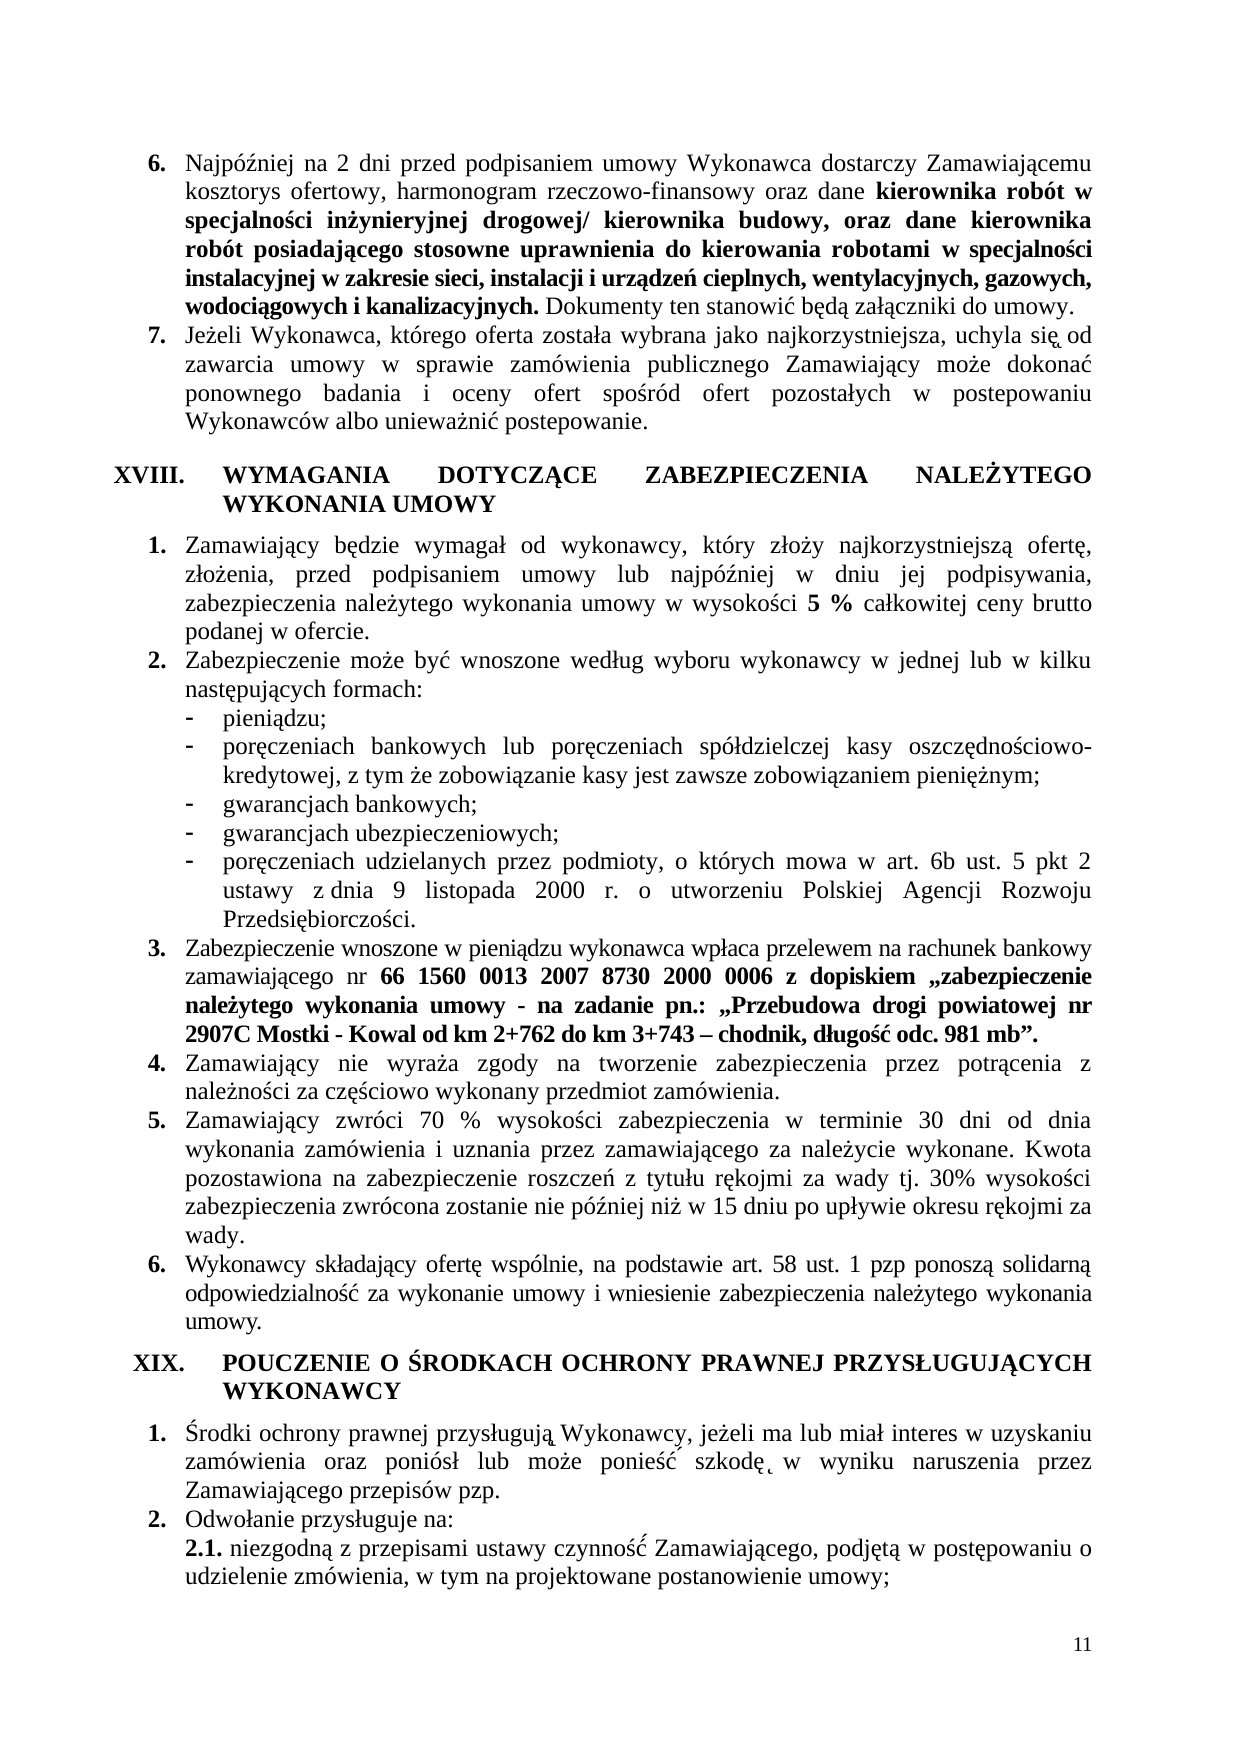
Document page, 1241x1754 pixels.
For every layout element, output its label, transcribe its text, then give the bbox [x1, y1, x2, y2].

list Wykonawcy składający ofertę wspólnie, na podstawie art. 58 ust. 1 pzp ponoszą solidarną odpowiedzialność za wykonanie umowy i wniesienie zabezpieczenia należytego wykonania umowy. [148, 1249, 1093, 1335]
list poręczeniach bankowych lub poręczeniach spółdzielczej kasy oszczędnościowo-kredytowej, z tym że zobowiązanie kasy jest zawsze zobowiązaniem pieniężnym; [185, 731, 1093, 789]
list Zabezpieczenie wnoszone w pieniądzu wykonawca wpłaca przelewem na rachunek bankowy zamawiającego nr 66 1560 0013 2007 8730 2000 0006 z dopiskiem „zabezpieczenie należytego wykonania umowy - na zadanie pn.: „Przebudowa drogi powiatowej nr 2907C Mostki - Kowal od km 2+762 do km 3+743 – chodnik, długość odc. 981 mb”. [148, 933, 1093, 1048]
list pieniądzu; [185, 703, 1093, 731]
list Zabezpieczenie może być wnoszone według wyboru wykonawcy w jednej lub w kilku następujących formach: [148, 645, 1093, 703]
list POUCZENIE O ŚRODKACH OCHRONY PRAWNEJ PRZYSŁUGUJĄCYCH WYKONAWCY [185, 1348, 1093, 1405]
list Zamawiający zwróci 70 % wysokości zabezpieczenia w terminie 30 dni od dnia wykonania zamówienia i uznania przez zamawiającego za należycie wykonane. Kwota pozostawiona na zabezpieczenie roszczeń z tytułu rękojmi za wady tj. 30% wysokości zabezpieczenia zwrócona zostanie nie później niż w 15 dniu po upływie okresu rękojmi za wady. [148, 1105, 1093, 1249]
list Środki ochrony prawnej przysługują̨ Wykonawcy, jeżeli ma lub miał interes w uzyskaniu zamówienia oraz poniósł lub może ponieść́ szkodę̨ w wyniku naruszenia przez Zamawiającego przepisów pzp. [148, 1418, 1093, 1504]
list Zamawiający nie wyraża zgody na tworzenie zabezpieczenia przez potrącenia z należności za częściowo wykonany przedmiot zamówienia. [148, 1048, 1093, 1105]
list gwarancjach bankowych; [185, 789, 1093, 818]
list Najpóźniej na 2 dni przed podpisaniem umowy Wykonawca dostarczy Zamawiającemu kosztorys ofertowy, harmonogram rzeczowo-finansowy oraz dane kierownika robót w specjalności inżynieryjnej drogowej/ kierownika budowy, oraz dane kierownika robót posiadającego stosowne uprawnienia do kierowania robotami w specjalności instalacyjnej w zakresie sieci, instalacji i urządzeń cieplnych, wentylacyjnych, gazowych, wodociągowych i kanalizacyjnych. Dokumenty ten stanowić będą załączniki do umowy. [148, 148, 1093, 320]
list Odwołanie przysługuje na: [148, 1504, 1093, 1533]
list Zamawiający będzie wymagał od wykonawcy, który złoży najkorzystniejszą ofertę, złożenia, przed podpisaniem umowy lub najpóźniej w dniu jej podpisywania, zabezpieczenia należytego wykonania umowy w wysokości 5 % całkowitej ceny brutto podanej w ofercie. [148, 530, 1093, 645]
list 2.1. niezgodną z przepisami ustawy czynność́ Zamawiającego, podjętą w postępowaniu o udzielenie zmówienia, w tym na projektowane postanowienie umowy; [185, 1533, 1093, 1590]
list gwarancjach ubezpieczeniowych; [185, 818, 1093, 846]
list poręczeniach udzielanych przez podmioty, o których mowa w art. 6b ust. 5 pkt 2 ustawy z dnia 9 listopada 2000 r. o utworzeniu Polskiej Agencji Rozwoju Przedsiębiorczości. [185, 846, 1093, 933]
list WYMAGANIA DOTYCZĄCE ZABEZPIECZENIA NALEŻYTEGO WYKONANIA UMOWY [185, 460, 1093, 518]
list Jeżeli Wykonawca, którego oferta została wybrana jako najkorzystniejsza, uchyla się̨ od zawarcia umowy w sprawie zamówienia publicznego Zamawiający może dokonać ponownego badania i oceny ofert spośród ofert pozostałych w postepowaniu Wykonawców albo unieważnić postepowanie. [148, 320, 1093, 435]
